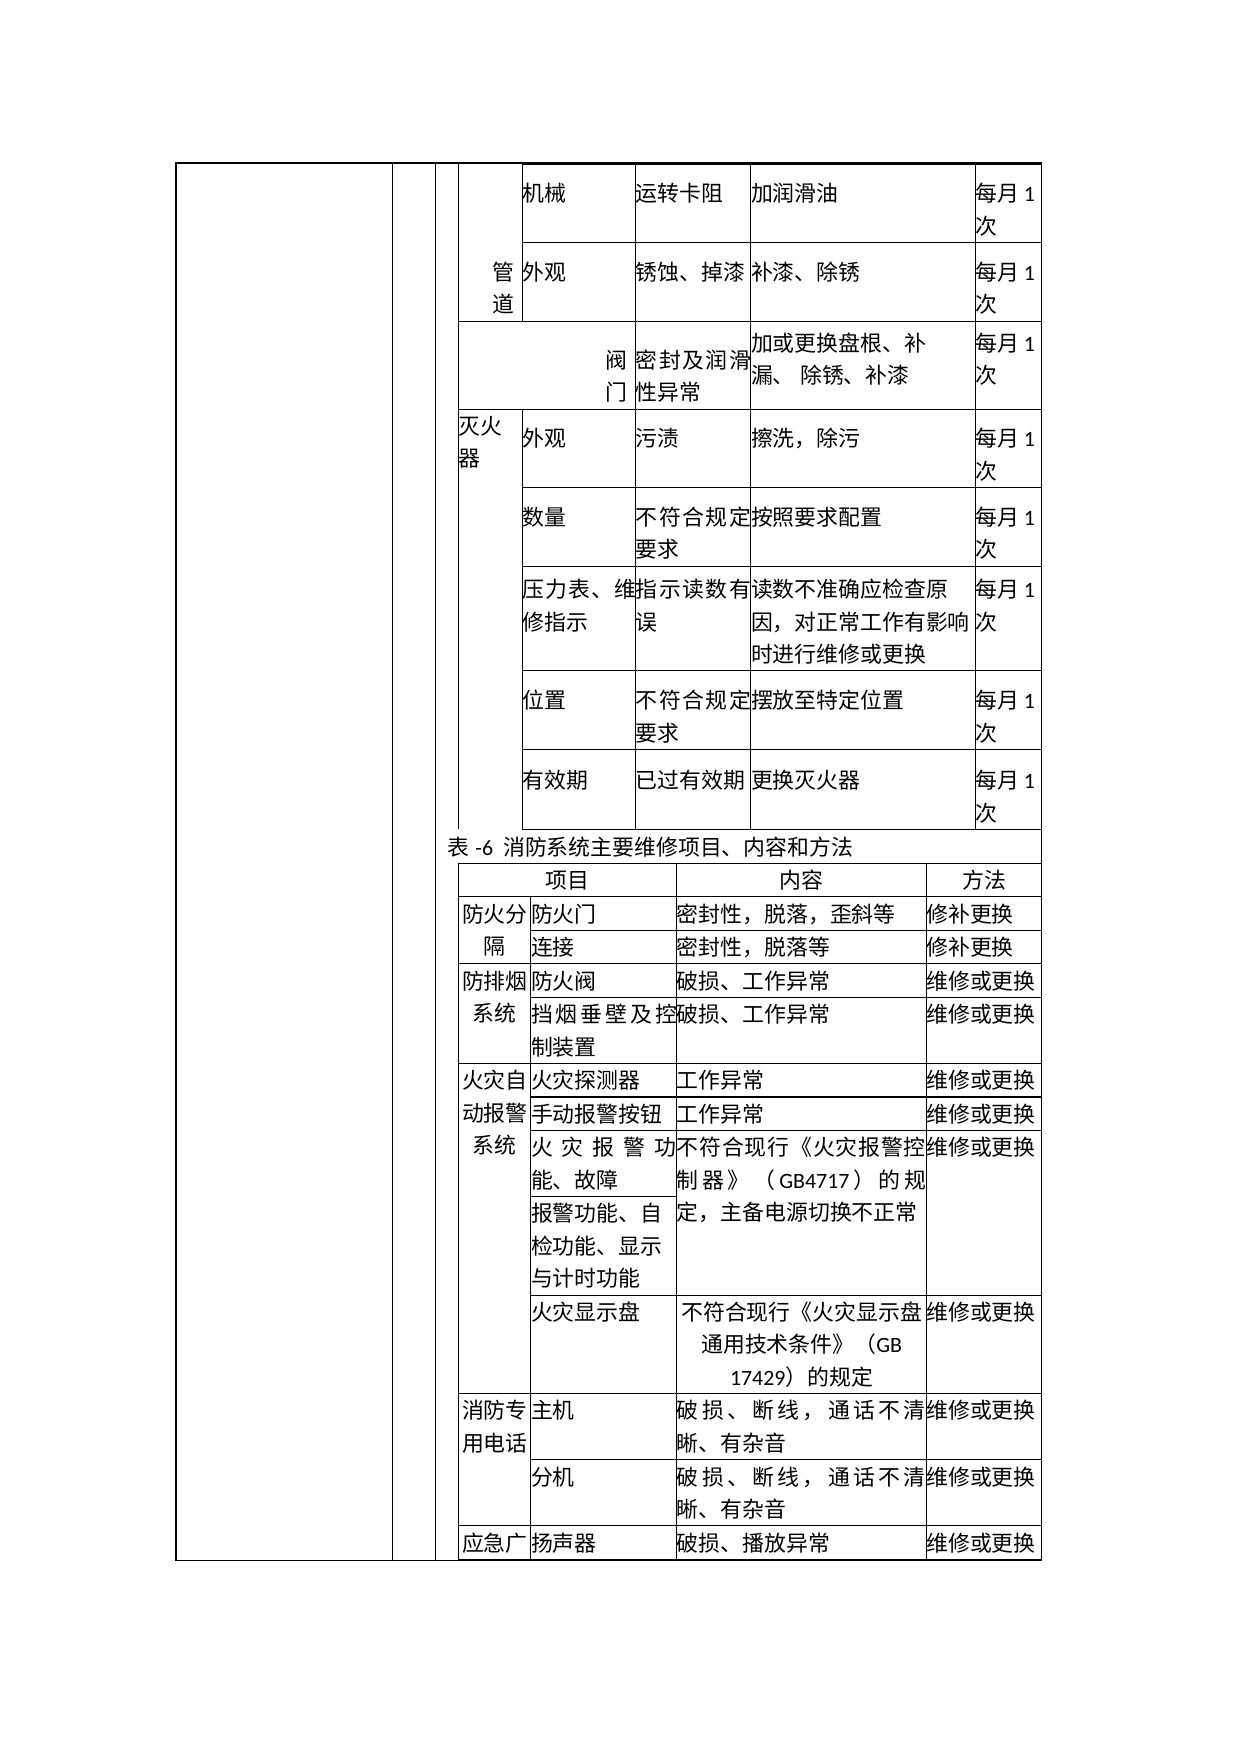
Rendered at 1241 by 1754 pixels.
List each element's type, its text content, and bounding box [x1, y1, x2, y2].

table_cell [436, 164, 1041, 1560]
table_cell [177, 164, 392, 1560]
table_cell 9 [393, 164, 435, 1560]
